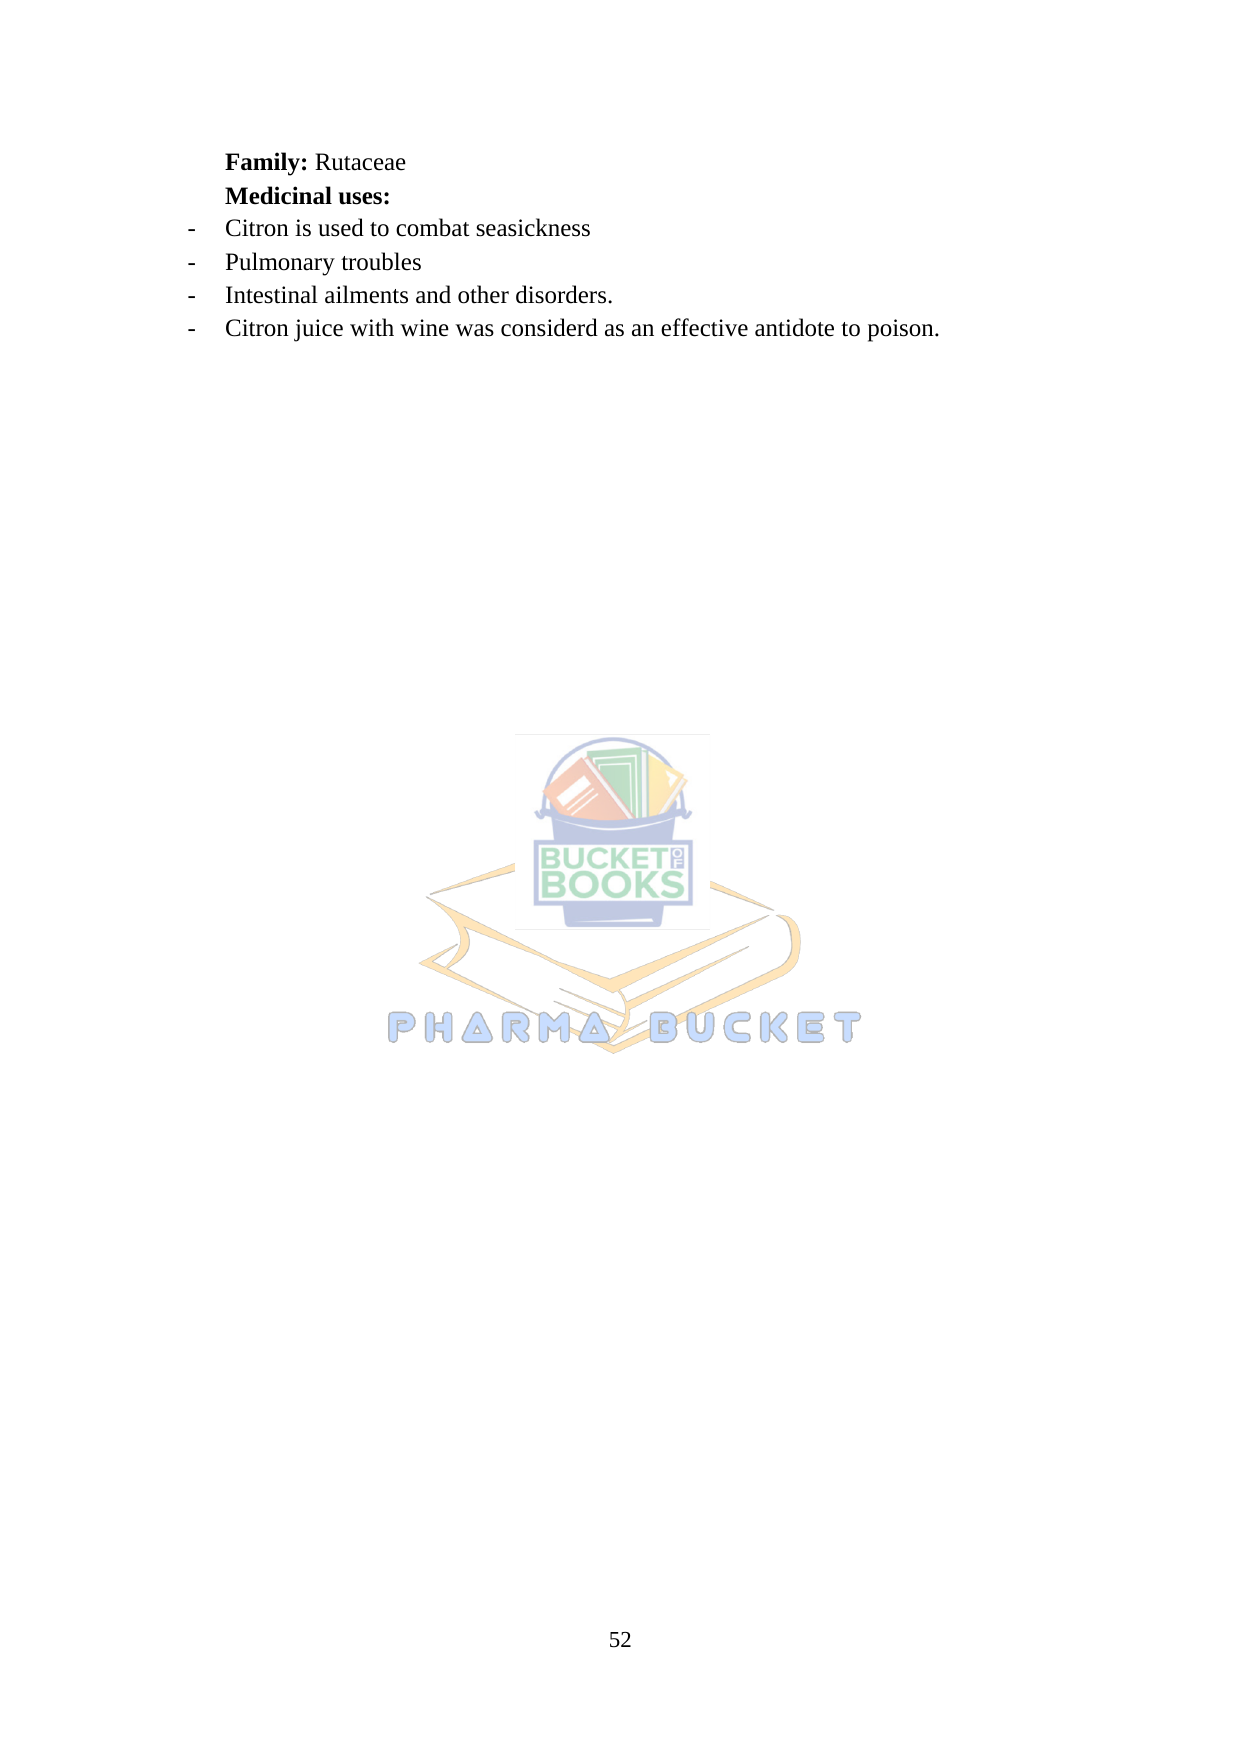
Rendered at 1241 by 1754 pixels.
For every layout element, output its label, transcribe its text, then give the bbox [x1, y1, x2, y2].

list Pulmonary troubles [187, 247, 1101, 276]
list Intestinal ailments and other disorders. [187, 280, 1101, 308]
list Citron juice with wine was considerd as an effective antidote to poison. [187, 313, 1101, 342]
subtitle Medicinal uses: [225, 181, 1101, 210]
list Citron is used to combat seasickness [187, 213, 1101, 242]
text Family: Rutaceae [225, 147, 1101, 176]
picture [320, 580, 905, 1165]
